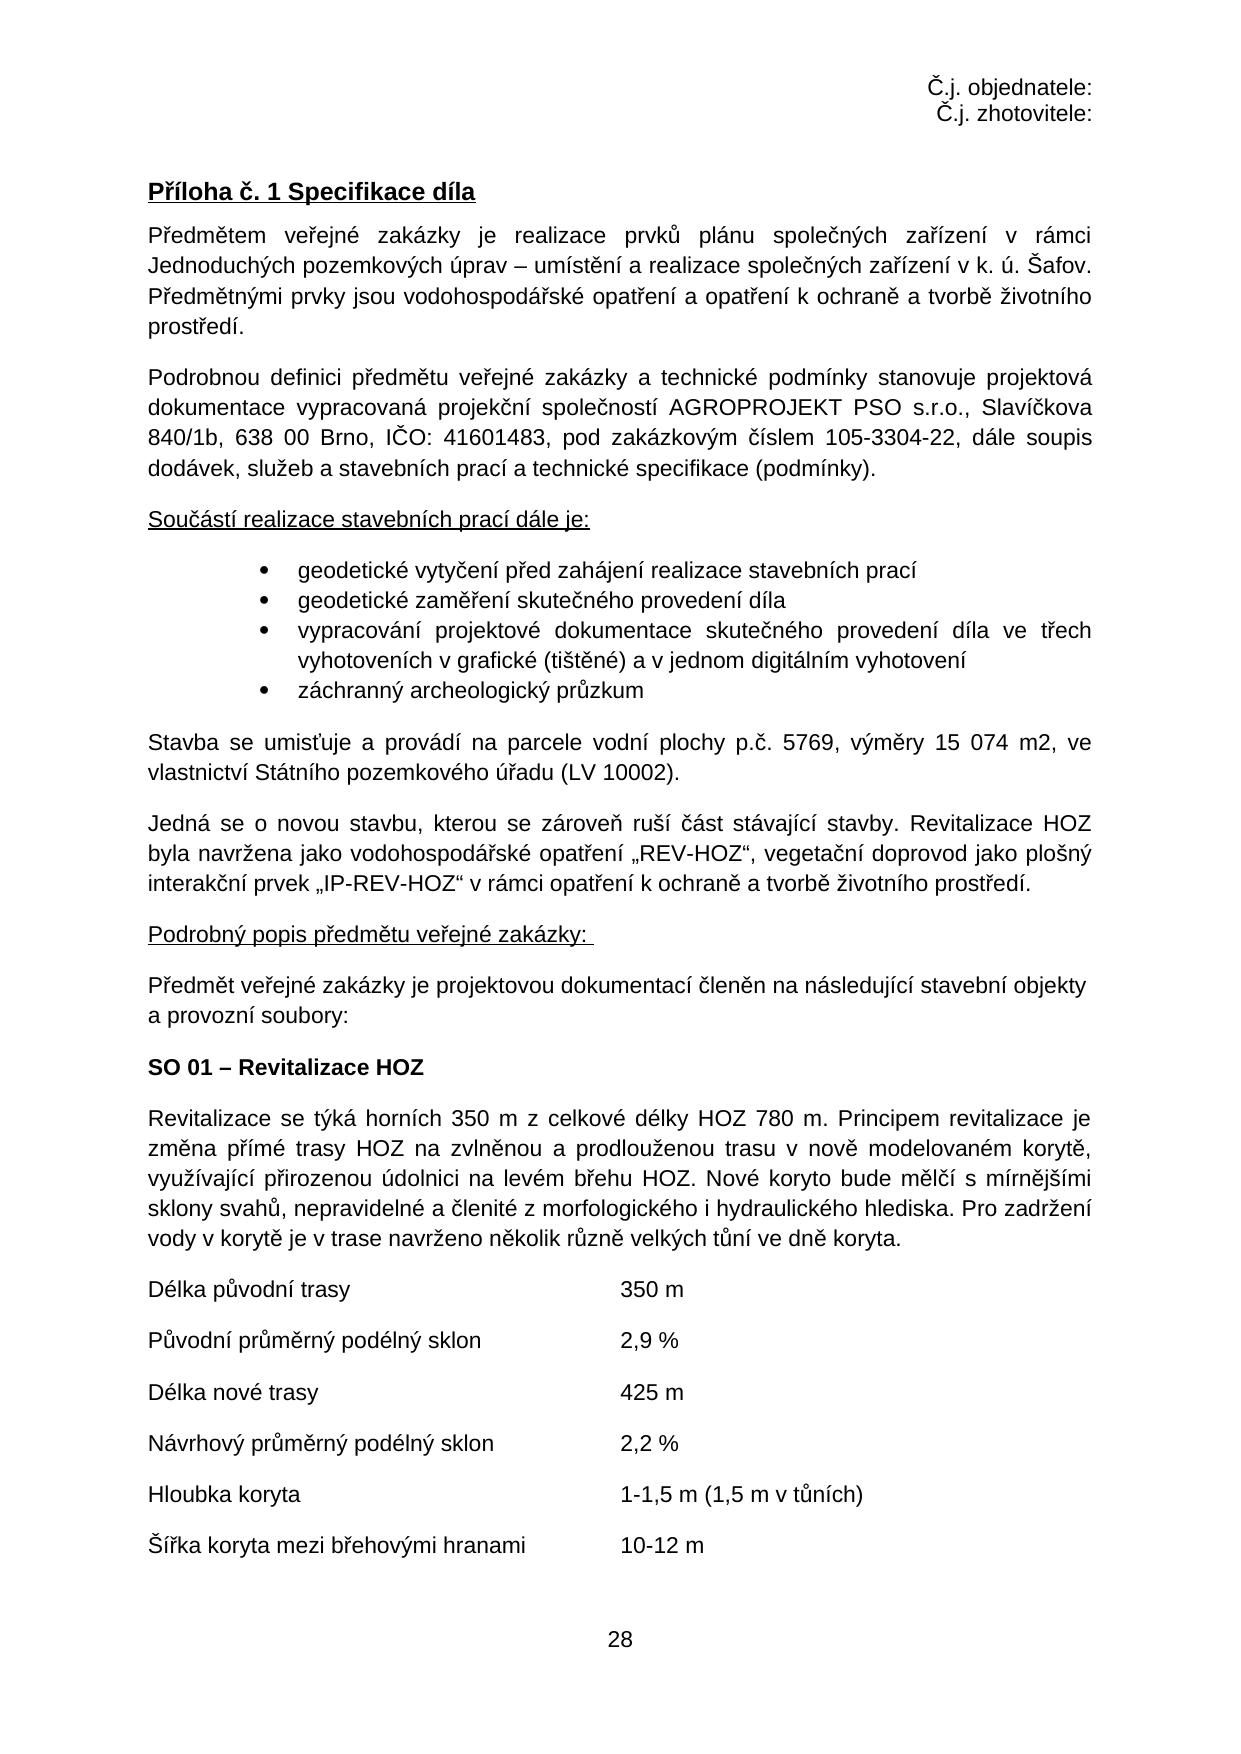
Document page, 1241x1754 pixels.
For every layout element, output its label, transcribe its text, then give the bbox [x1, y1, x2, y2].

text Šířka koryta mezi břehovými hranami 10-12 m [148, 1532, 1093, 1558]
text SO 01 – Revitalizace HOZ [148, 1053, 1093, 1080]
text Délka nové trasy 425 m [148, 1378, 1093, 1405]
text Návrhový průměrný podélný sklon 2,2 % [148, 1429, 1093, 1456]
text Jedná se o novou stavbu, kterou se zároveň ruší část stávající stavby. Revitalizace HOZ byla navržena jako vodohospodářské opatření „REV-HOZ“, vegetační doprovod jako plošný interakční prvek „IP-REV-HOZ“ v rámci opatření k ochraně a tvorbě životního prostředí. [148, 810, 1093, 897]
text Hloubka koryta 1-1,5 m (1,5 m v tůních) [148, 1481, 1093, 1507]
text Součástí realizace stavebních prací dále je: [148, 506, 1093, 532]
text Podrobnou definici předmětu veřejné zakázky a technické podmínky stanovuje projektová dokumentace vypracovaná projekční společností AGROPROJEKT PSO s.r.o., Slavíčkova 840/1b, 638 00 Brno, IČO: 41601483, pod zakázkovým číslem 105-3304-22, dále soupis dodávek, služeb a stavebních prací a technické specifikace (podmínky). [148, 364, 1093, 481]
list vypracování projektové dokumentace skutečného provedení díla ve třech vyhotoveních v grafické (tištěné) a v jednom digitálním vyhotovení [260, 617, 1093, 674]
text Stavba se umisťuje a provádí na parcele vodní plochy p.č. 5769, výměry 15 074 m2, ve vlastnictví Státního pozemkového úřadu (LV 10002). [148, 728, 1093, 785]
text Předmět veřejné zakázky je projektovou dokumentací členěn na následující stavební objekty a provozní soubory: [148, 972, 1093, 1029]
text Původní průměrný podélný sklon 2,9 % [148, 1327, 1093, 1354]
text Příloha č. 1 Specifikace díla [148, 177, 1093, 206]
text Předmětem veřejné zakázky je realizace prvků plánu společných zařízení v rámci Jednoduchých pozemkových úprav – umístění a realizace společných zařízení v k. ú. Šafov. Předmětnými prvky jsou vodohospodářské opatření a opatření k ochraně a tvorbě životního prostředí. [148, 222, 1093, 339]
text Délka původní trasy 350 m [148, 1276, 1093, 1303]
text Podrobný popis předmětu veřejné zakázky: [148, 921, 1093, 948]
list geodetické vytyčení před zahájení realizace stavebních prací [260, 557, 1093, 583]
list geodetické zaměření skutečného provedení díla [260, 587, 1093, 613]
list záchranný archeologický průzkum [260, 677, 1093, 704]
text Revitalizace se týká horních 350 m z celkové délky HOZ 780 m. Principem revitalizace je změna přímé trasy HOZ na zvlněnou a prodlouženou trasu v nově modelovaném korytě, využívající přirozenou údolnici na levém břehu HOZ. Nové koryto bude mělčí s mírnějšími sklony svahů, nepravidelné a členité z morfologického i hydraulického hlediska. Pro zadržení vody v korytě je v trase navrženo několik různě velkých tůní ve dně koryta. [148, 1104, 1093, 1252]
